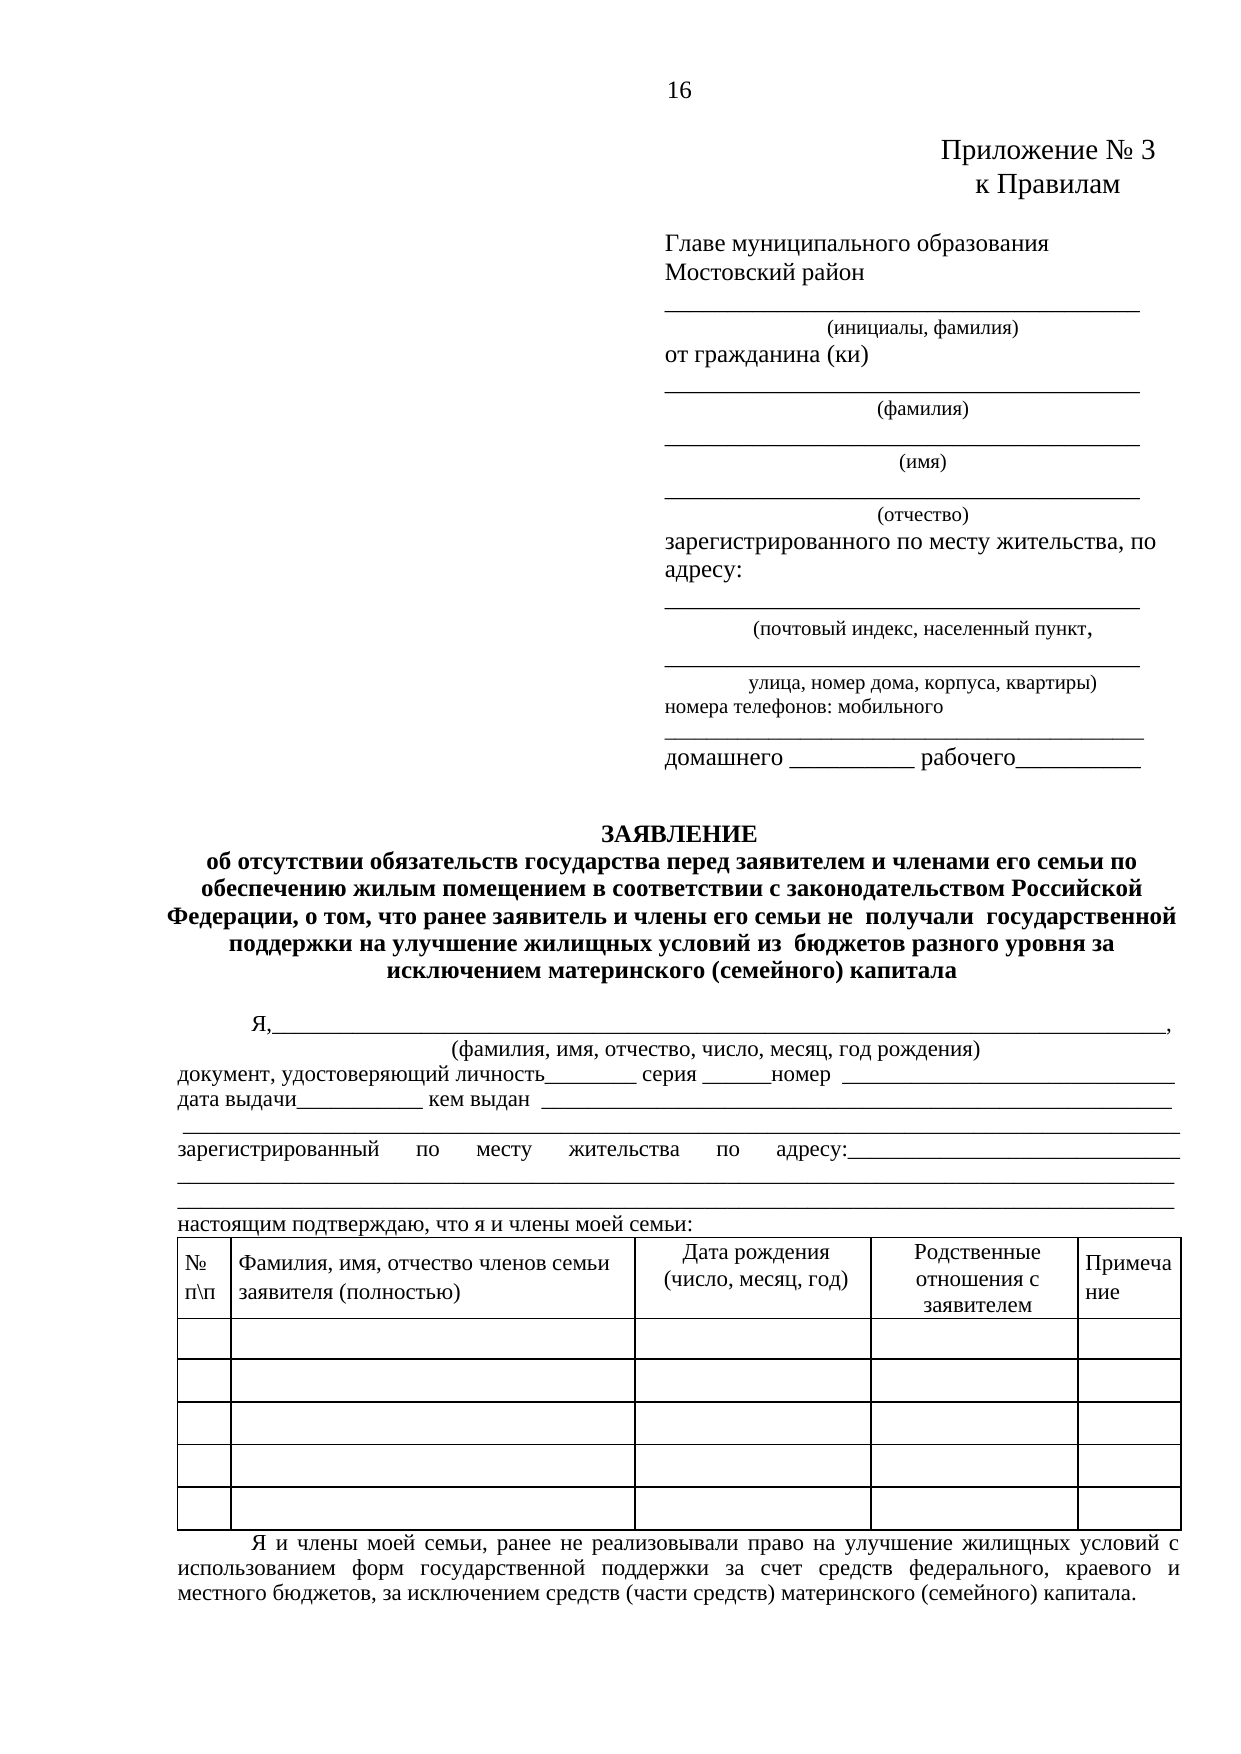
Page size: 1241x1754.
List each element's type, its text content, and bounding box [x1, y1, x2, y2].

text номера телефонов: мобильного [664, 694, 1181, 718]
text ______________________________________ [664, 420, 1181, 449]
table_header Примечание [1079, 1238, 1180, 1317]
text зарегистрированный по месту жительства по адресу:_____________________________ ______________________________________________________________________________________________________________________________________________________________________________ [177, 1137, 1181, 1212]
text от гражданина (ки) [664, 339, 1181, 367]
text ЗАЯВЛЕНИЕ [177, 819, 1181, 847]
text _______________________________________________________________________________________ [177, 1112, 1181, 1137]
table_cell [1079, 1403, 1180, 1443]
table_cell [636, 1360, 870, 1401]
table_cell [1079, 1319, 1180, 1358]
text к Правилам [915, 166, 1181, 199]
text ______________________________________ [664, 583, 1181, 612]
text Приложение № 3 [915, 132, 1181, 166]
text ______________________________________ [664, 367, 1181, 396]
table_cell [872, 1445, 1077, 1486]
table_cell [636, 1445, 870, 1486]
text (фамилия, имя, отчество, число, месяц, год рождения) [177, 1037, 1181, 1062]
table_cell [1079, 1445, 1180, 1486]
text настоящим подтверждаю, что я и члены моей семьи: [177, 1212, 1181, 1237]
text документ, удостоверяющий личность________ серия ______номер _____________________________ [177, 1062, 1181, 1087]
text зарегистрированного по месту жительства, по адресу: [664, 526, 1181, 583]
text Я и члены моей семьи, ранее не реализовывали право на улучшение жилищных условий с использованием форм государственной поддержки за счет средств федерального, краевого и местного бюджетов, за исключением средств (части средств) материнского (семейного) капитала. [177, 1531, 1181, 1606]
text Я,______________________________________________________________________________, [177, 1012, 1181, 1037]
table_cell [636, 1319, 870, 1358]
table_cell [178, 1360, 230, 1401]
text (отчество) [664, 502, 1181, 526]
text дата выдачи___________ кем выдан _______________________________________________________ [177, 1087, 1181, 1112]
table_cell [636, 1403, 870, 1443]
text (почтовый индекс, населенный пункт, [664, 612, 1181, 641]
table_cell [872, 1488, 1077, 1529]
text Главе муниципального образования Мостовский район [664, 228, 1181, 286]
table_cell [872, 1360, 1077, 1401]
table_cell [872, 1403, 1077, 1443]
table_header Дата рождения (число, месяц, год) [636, 1238, 870, 1317]
text (фамилия) [664, 396, 1181, 420]
table_cell [178, 1445, 230, 1486]
table_cell [232, 1360, 634, 1401]
table_cell [232, 1445, 634, 1486]
table_cell [232, 1488, 634, 1529]
text улица, номер дома, корпуса, квартиры) [664, 669, 1181, 694]
text ______________________________________ [664, 286, 1181, 314]
table_cell [232, 1319, 634, 1358]
table_cell [178, 1488, 230, 1529]
text об отсутствии обязательств государства перед заявителем и членами его семьи по обеспечению жилым помещением в соответствии с законодательством Российской Федерации, о том, что ранее заявитель и члены его семьи не получали государственной поддержки на улучшение жилищных условий из бюджетов разного уровня за исключением материнского (семейного) капитала [162, 847, 1181, 984]
table_cell [1079, 1488, 1180, 1529]
text (инициалы, фамилия) [664, 314, 1181, 339]
table_cell [178, 1319, 230, 1358]
text ______________________________________________ [664, 718, 1181, 742]
table_header Фамилия, имя, отчество членов семьи заявителя (полностью) [232, 1238, 634, 1317]
table_cell [872, 1319, 1077, 1358]
table_cell [178, 1403, 230, 1443]
text ______________________________________ [664, 473, 1181, 502]
table_header Родственные отношения с заявителем [872, 1238, 1077, 1317]
text домашнего __________ рабочего__________ [664, 742, 1181, 771]
table_cell [1079, 1360, 1180, 1401]
table_cell [232, 1403, 634, 1443]
table_cell [636, 1488, 870, 1529]
text ______________________________________ [664, 641, 1181, 669]
table_header № п\п [178, 1238, 230, 1317]
text (имя) [664, 449, 1181, 473]
